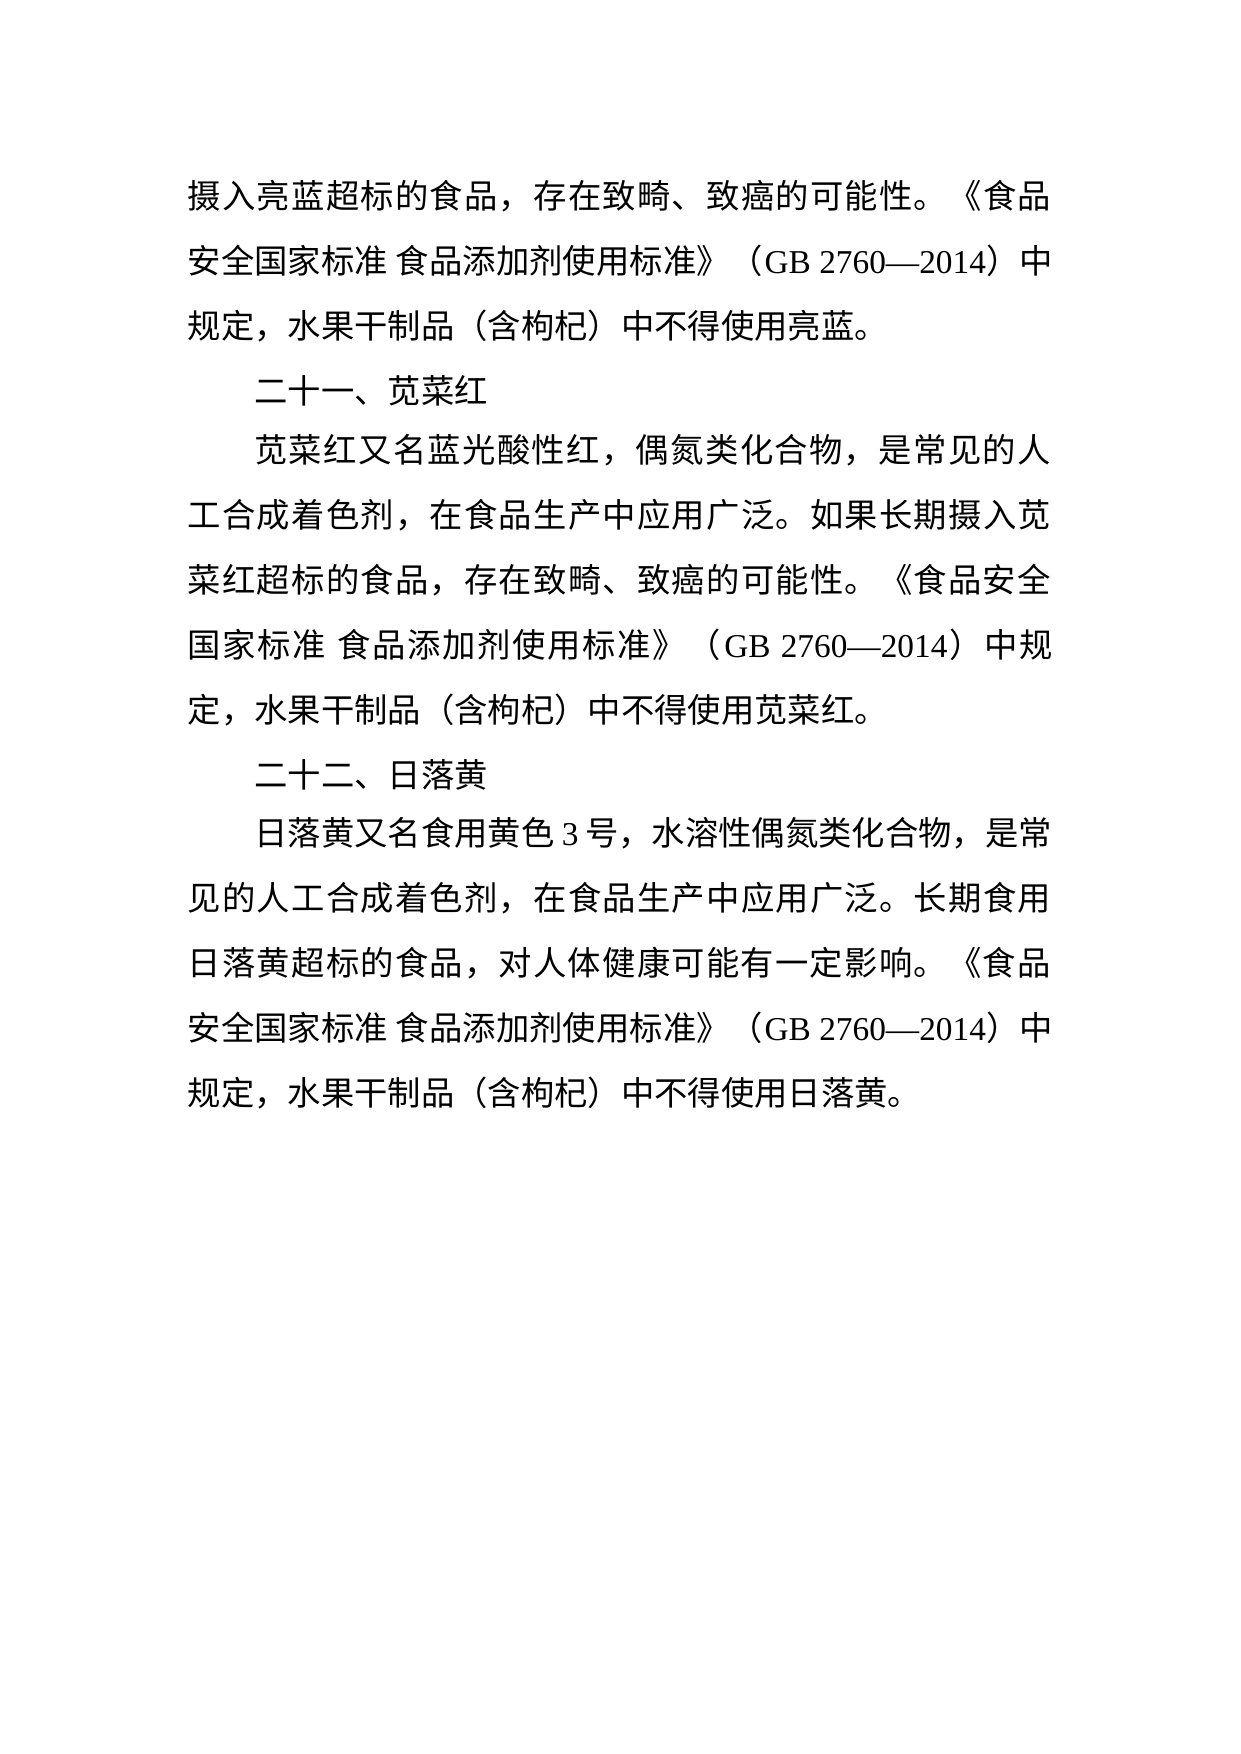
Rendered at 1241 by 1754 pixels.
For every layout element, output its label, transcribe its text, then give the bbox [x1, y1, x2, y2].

text 日落黄又名食用黄色3号，水溶性偶氮类化合物，是常见的人工合成着色剂，在食品生产中应用广泛。长期食用日落黄超标的食品，对人体健康可能有一定影响。《食品安全国家标准 食品添加剂使用标准》（GB 2760—2014）中规定，水果干制品（含枸杞）中不得使用日落黄。 [187, 799, 1053, 1124]
text 二十一、苋菜红 [187, 357, 1053, 415]
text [187, 162, 1053, 357]
text 二十二、日落黄 [187, 740, 1053, 799]
text 苋菜红又名蓝光酸性红，偶氮类化合物，是常见的人工合成着色剂，在食品生产中应用广泛。如果长期摄入苋菜红超标的食品，存在致畸、致癌的可能性。《食品安全国家标准 食品添加剂使用标准》（GB 2760—2014）中规定，水果干制品（含枸杞）中不得使用苋菜红。 [187, 415, 1053, 740]
